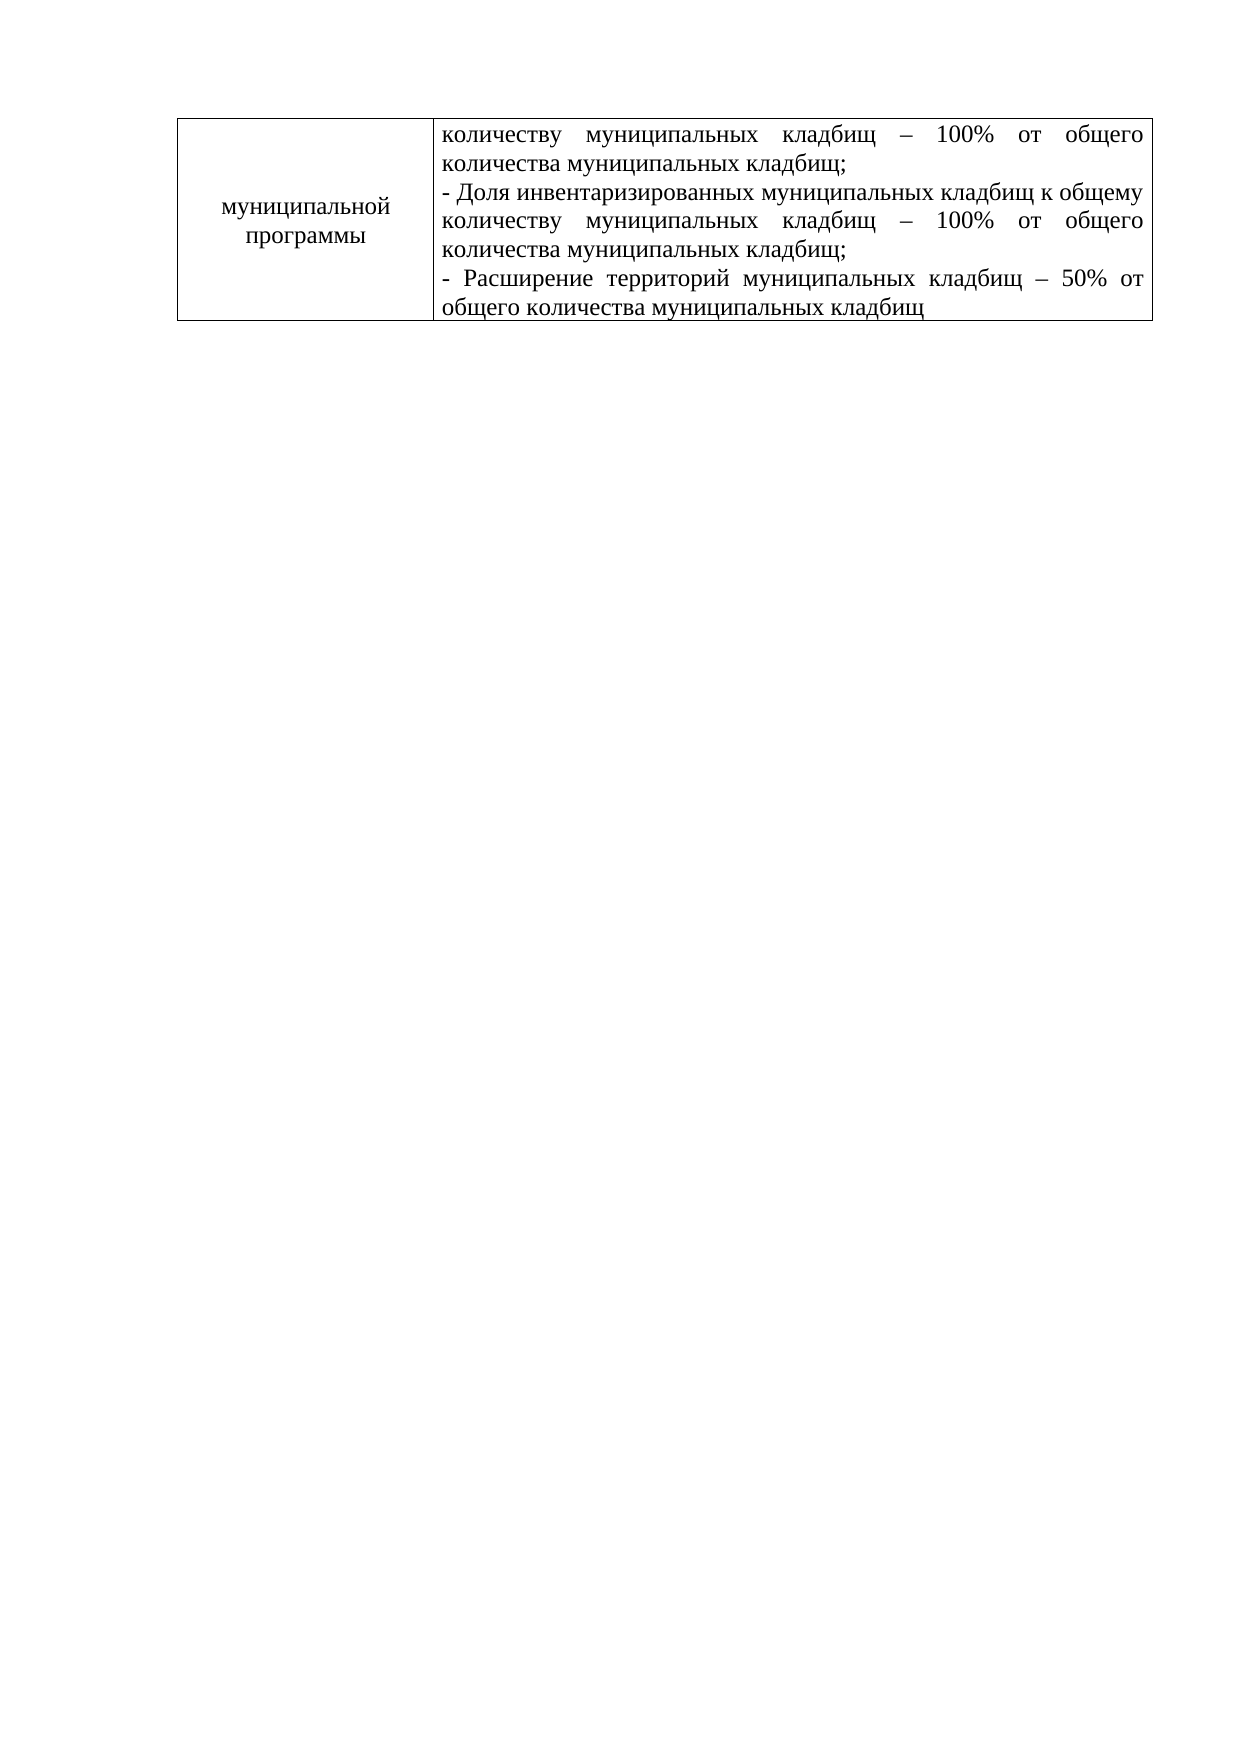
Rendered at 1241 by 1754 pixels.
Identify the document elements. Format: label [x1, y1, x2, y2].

table_cell [434, 119, 1152, 320]
table_cell [178, 119, 433, 320]
